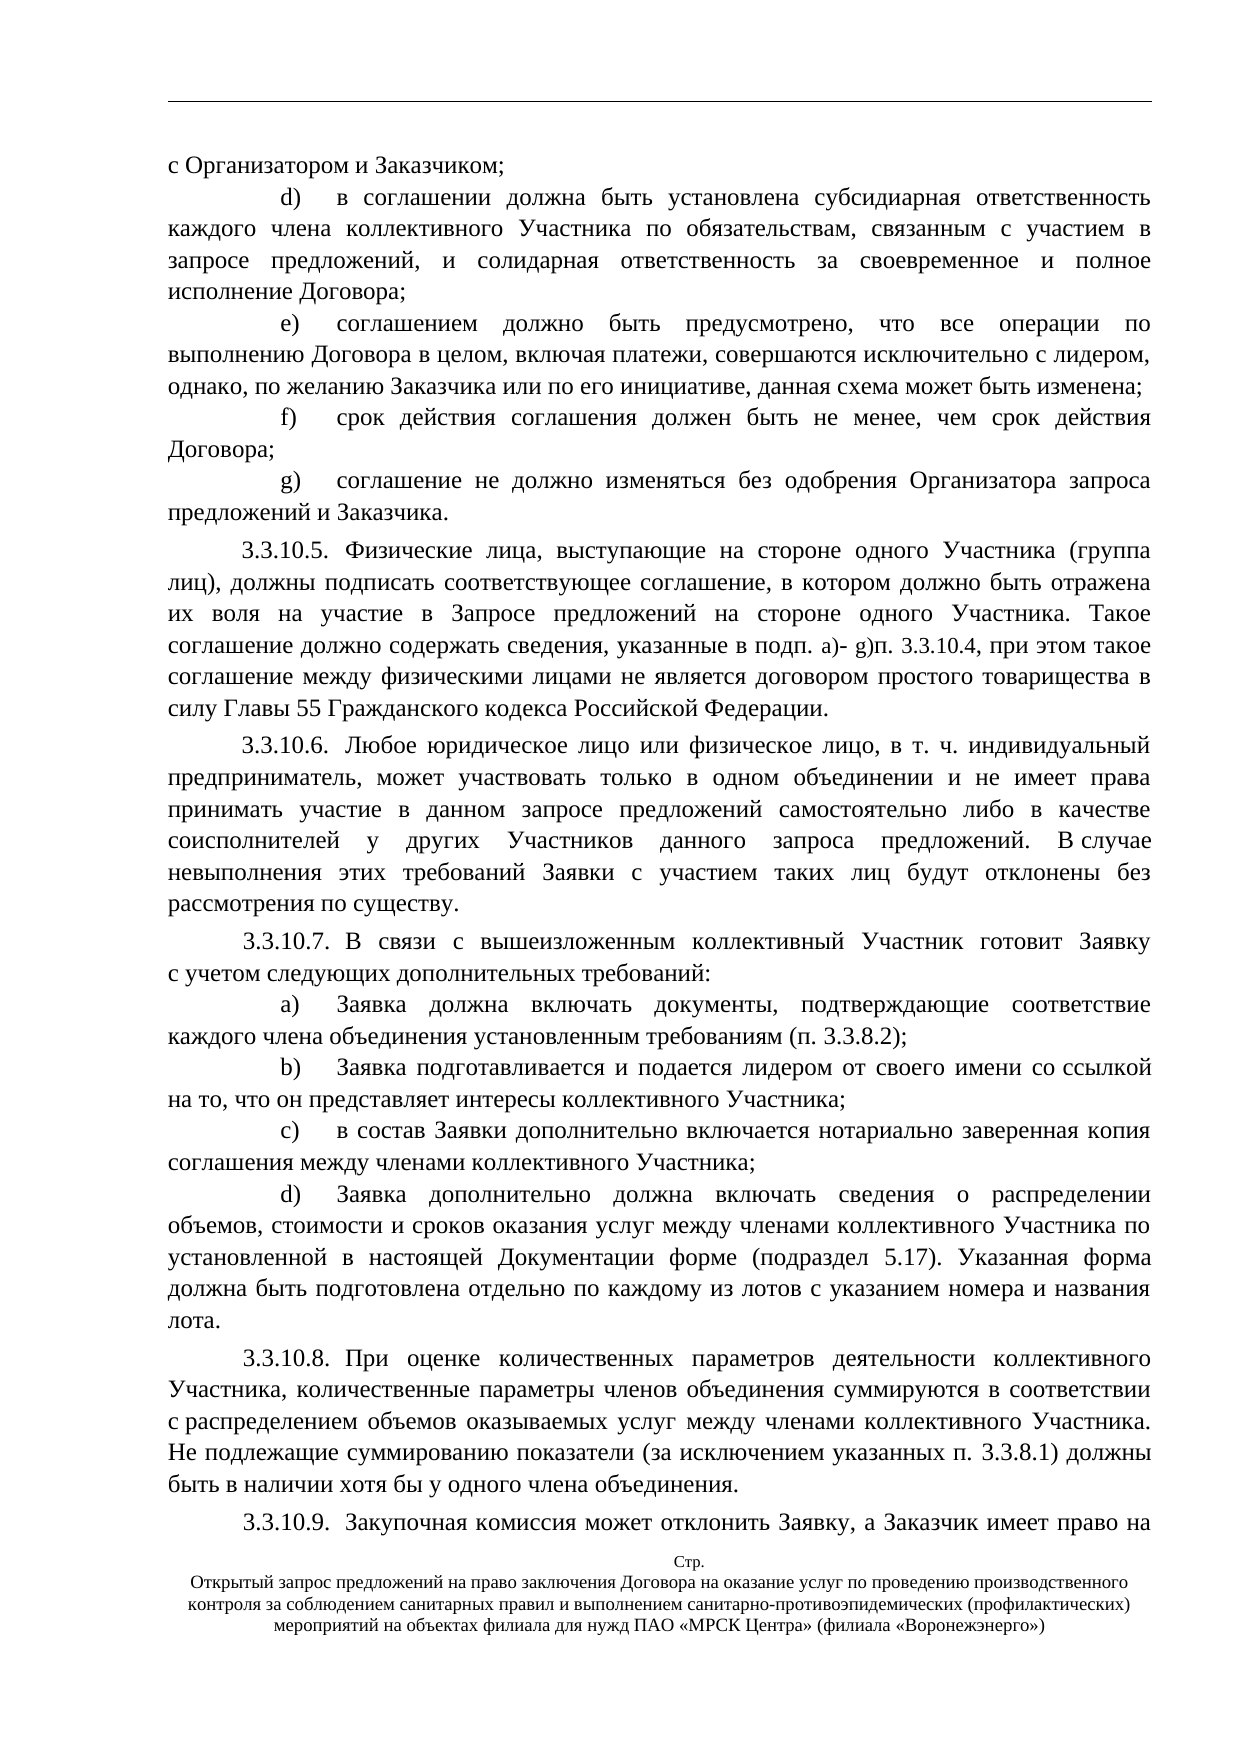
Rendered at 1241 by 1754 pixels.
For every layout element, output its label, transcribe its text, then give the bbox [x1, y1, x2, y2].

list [168, 1507, 1152, 1536]
list в состав Заявки дополнительно включается нотариально заверенная копия соглашения между членами коллективного Участника; [168, 1116, 1152, 1176]
list При оценке количественных параметров деятельности коллективного Участника, количественные параметры членов объединения суммируются в соответствии с распределением объемов оказываемых услуг между членами коллективного Участника. Не подлежащие суммированию показатели (за исключением указанных п. 3.3.8.1) должны быть в наличии хотя бы у одного члена объединения. [168, 1343, 1152, 1498]
list Заявка дополнительно должна включать сведения о распределении объемов, стоимости и сроков оказания услуг между членами коллективного Участника по установленной в настоящей Документации форме (подраздел 5.17). Указанная форма должна быть подготовлена отдельно по каждому из лотов с указанием номера и названия лота. [168, 1179, 1152, 1334]
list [168, 150, 1152, 179]
list соглашение не должно изменяться без одобрения Организатора запроса предложений и Заказчика. [168, 466, 1152, 526]
list Физические лица, выступающие на стороне одного Участника (группа лиц), должны подписать соответствующее соглашение, в котором должно быть отражена их воля на участие в Запросе предложений на стороне одного Участника. Такое соглашение должно содержать сведения, указанные в подп. a)- g)п. 3.3.10.4, при этом такое соглашение между физическими лицами не является договором простого товарищества в силу Главы 55 Гражданского кодекса Российской Федерации. [168, 535, 1152, 722]
list в соглашении должна быть установлена субсидиарная ответственность каждого члена коллективного Участника по обязательствам, связанным с участием в запросе предложений, и солидарная ответственность за своевременное и полное исполнение Договора; [168, 182, 1152, 305]
list Заявка подготавливается и подается лидером от своего имени со ссылкой на то, что он представляет интересы коллективного Участника; [168, 1052, 1152, 1113]
list Любое юридическое лицо или физическое лицо, в т. ч. индивидуальный предприниматель, может участвовать только в одном объединении и не имеет права принимать участие в данном запросе предложений самостоятельно либо в качестве соисполнителей у других Участников данного запроса предложений. В случае невыполнения этих требований Заявки с участием таких лиц будут отклонены без рассмотрения по существу. [168, 731, 1152, 917]
list В связи с вышеизложенным коллективный Участник готовит Заявку с учетом следующих дополнительных требований: [168, 926, 1152, 987]
list Заявка должна включать документы, подтверждающие соответствие каждого члена объединения установленным требованиям (п. 3.3.8.2); [168, 989, 1152, 1050]
list срок действия соглашения должен быть не менее, чем срок действия Договора; [168, 402, 1152, 463]
list соглашением должно быть предусмотрено, что все операции по выполнению Договора в целом, включая платежи, совершаются исключительно с лидером, однако, по желанию Заказчика или по его инициативе, данная схема может быть изменена; [168, 308, 1152, 400]
